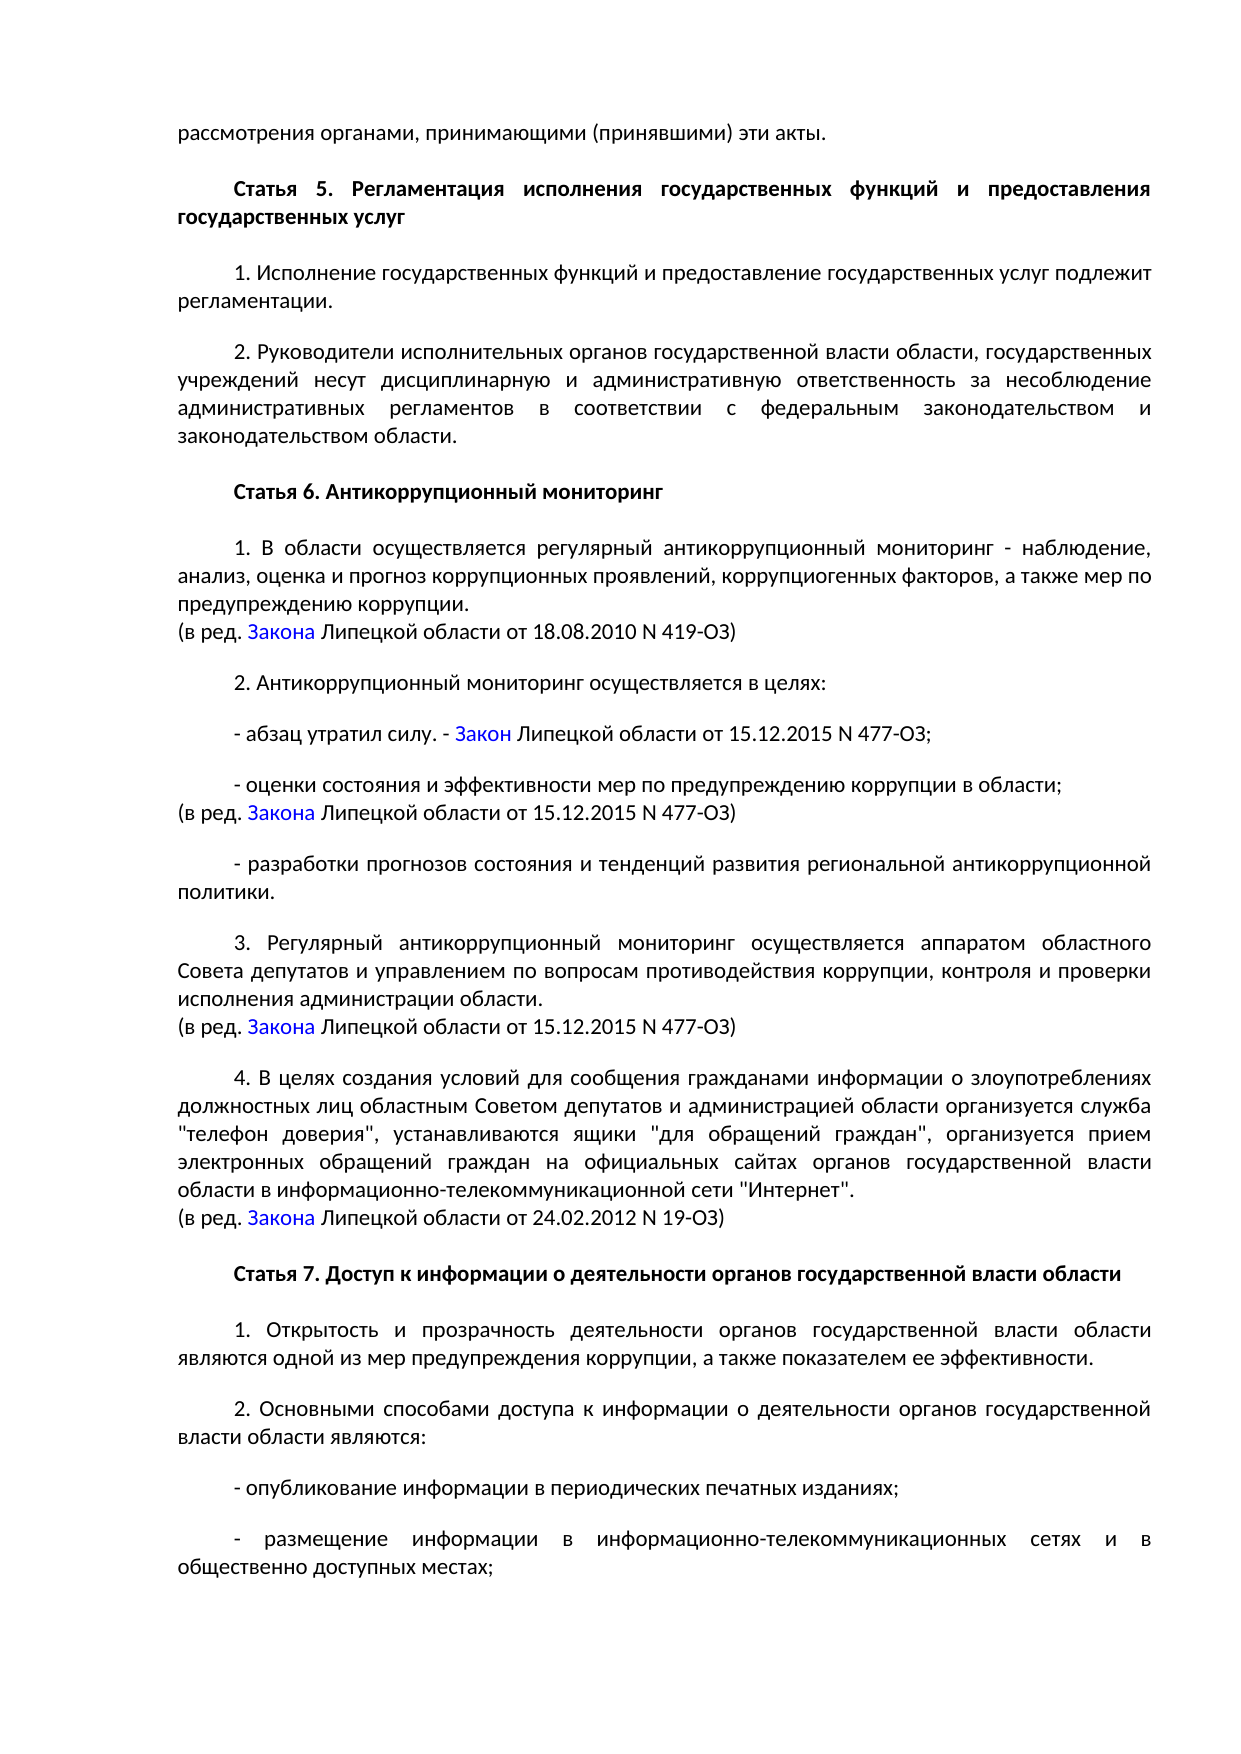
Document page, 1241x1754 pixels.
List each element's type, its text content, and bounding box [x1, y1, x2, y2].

text - размещение информации в информационно-телекоммуникационных сетях и в общественно доступных местах; [177, 1524, 1152, 1580]
text (в ред. Закона Липецкой области от 18.08.2010 N 419-ОЗ) [177, 617, 1152, 645]
title Статья 6. Антикоррупционный мониторинг [177, 477, 1152, 505]
title Статья 7. Доступ к информации о деятельности органов государственной власти области [177, 1259, 1152, 1287]
text 2. Основными способами доступа к информации о деятельности органов государственной власти области являются: [177, 1394, 1152, 1450]
text - оценки состояния и эффективности мер по предупреждению коррупции в области; [177, 770, 1152, 798]
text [177, 118, 1152, 146]
text 1. В области осуществляется регулярный антикоррупционный мониторинг - наблюдение, анализ, оценка и прогноз коррупционных проявлений, коррупциогенных факторов, а также мер по предупреждению коррупции. [177, 533, 1152, 617]
text (в ред. Закона Липецкой области от 15.12.2015 N 477-ОЗ) [177, 1012, 1152, 1040]
text 3. Регулярный антикоррупционный мониторинг осуществляется аппаратом областного Совета депутатов и управлением по вопросам противодействия коррупции, контроля и проверки исполнения администрации области. [177, 928, 1152, 1012]
text (в ред. Закона Липецкой области от 15.12.2015 N 477-ОЗ) [177, 798, 1152, 826]
text 1. Исполнение государственных функций и предоставление государственных услуг подлежит регламентации. [177, 258, 1152, 314]
title Статья 5. Регламентация исполнения государственных функций и предоставления государственных услуг [177, 174, 1152, 230]
text - разработки прогнозов состояния и тенденций развития региональной антикоррупционной политики. [177, 849, 1152, 905]
text 4. В целях создания условий для сообщения гражданами информации о злоупотреблениях должностных лиц областным Советом депутатов и администрацией области организуется служба "телефон доверия", устанавливаются ящики "для обращений граждан", организуется прием электронных обращений граждан на официальных сайтах органов государственной власти области в информационно-телекоммуникационной сети "Интернет". [177, 1063, 1152, 1203]
text - абзац утратил силу. - Закон Липецкой области от 15.12.2015 N 477-ОЗ; [177, 719, 1152, 747]
text - опубликование информации в периодических печатных изданиях; [177, 1473, 1152, 1501]
text 1. Открытость и прозрачность деятельности органов государственной власти области являются одной из мер предупреждения коррупции, а также показателем ее эффективности. [177, 1315, 1152, 1371]
text 2. Антикоррупционный мониторинг осуществляется в целях: [177, 668, 1152, 696]
text (в ред. Закона Липецкой области от 24.02.2012 N 19-ОЗ) [177, 1203, 1152, 1231]
text 2. Руководители исполнительных органов государственной власти области, государственных учреждений несут дисциплинарную и административную ответственность за несоблюдение административных регламентов в соответствии с федеральным законодательством и законодательством области. [177, 337, 1152, 449]
